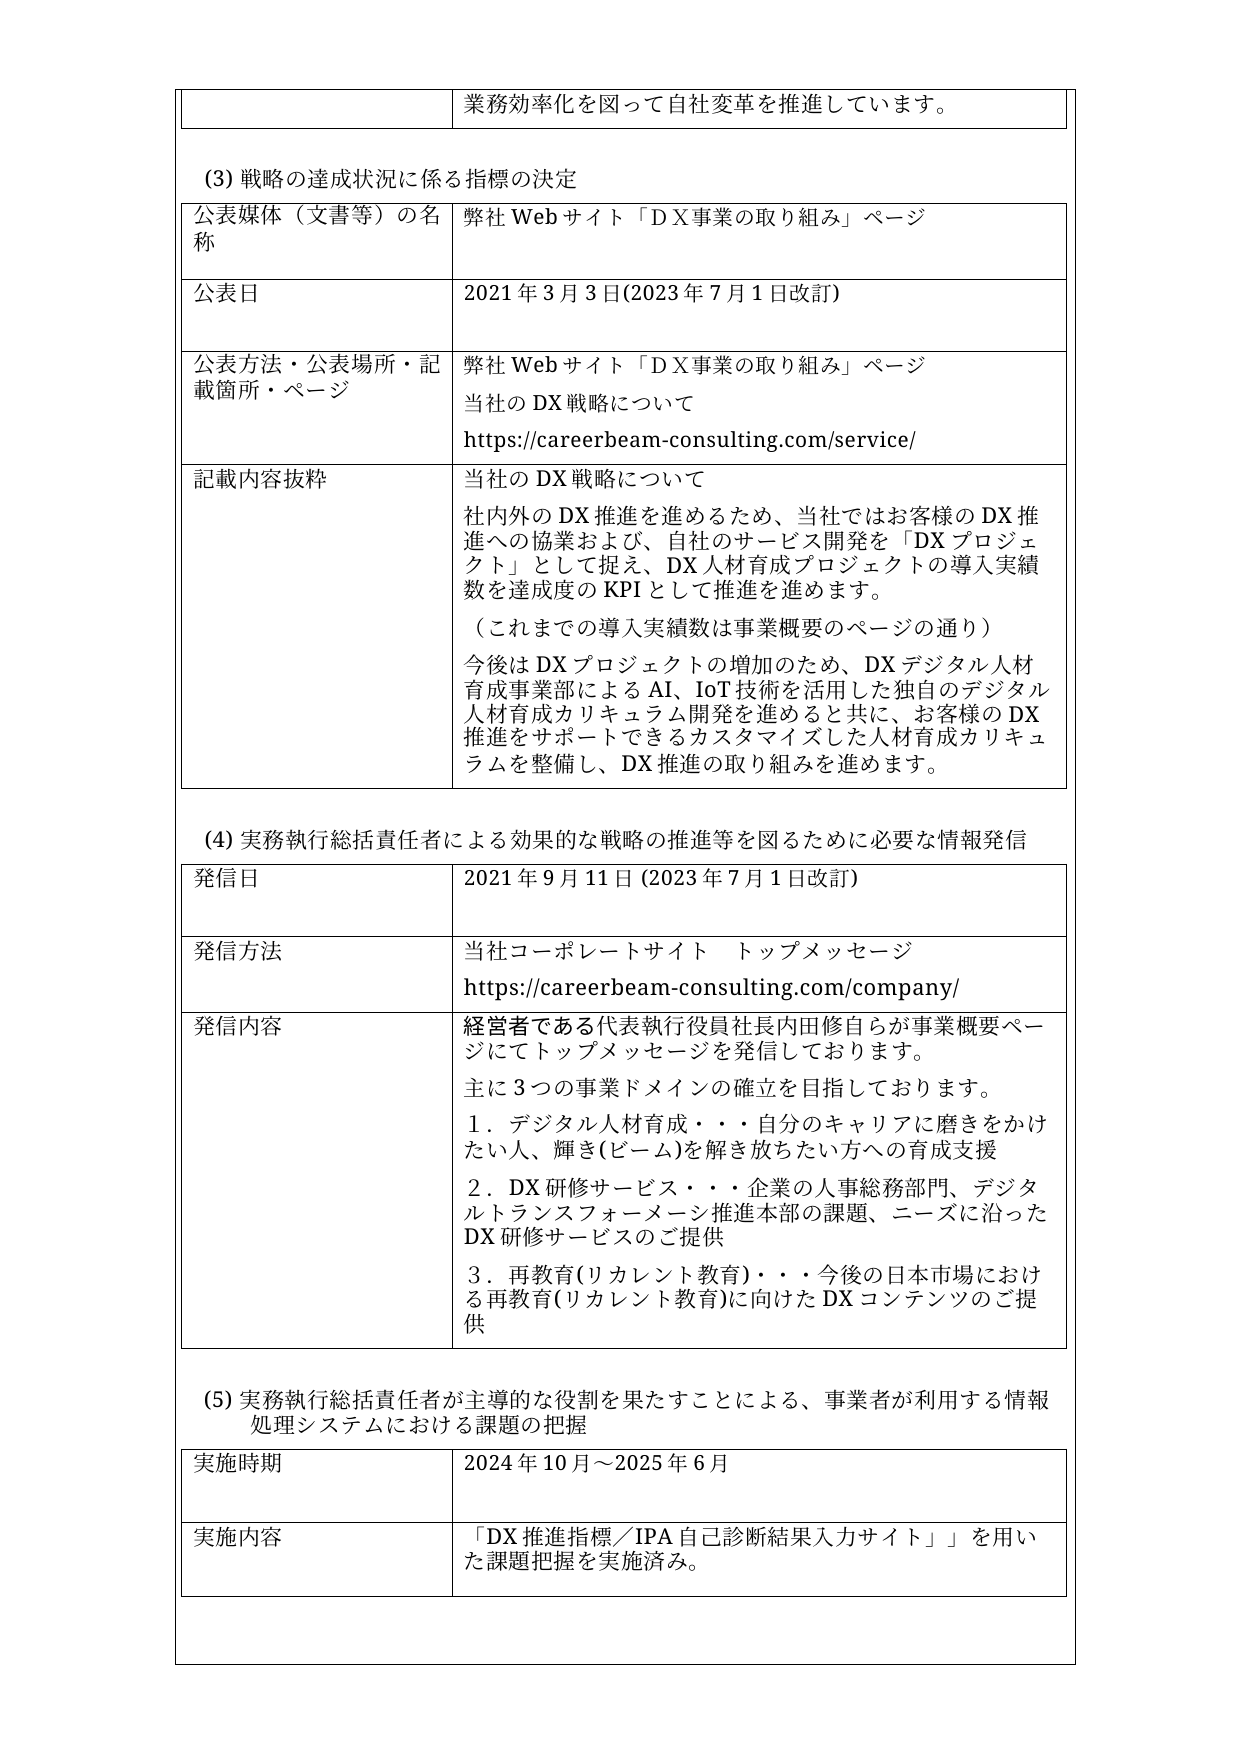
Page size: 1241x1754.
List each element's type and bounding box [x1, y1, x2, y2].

table_cell [176, 90, 1075, 1664]
